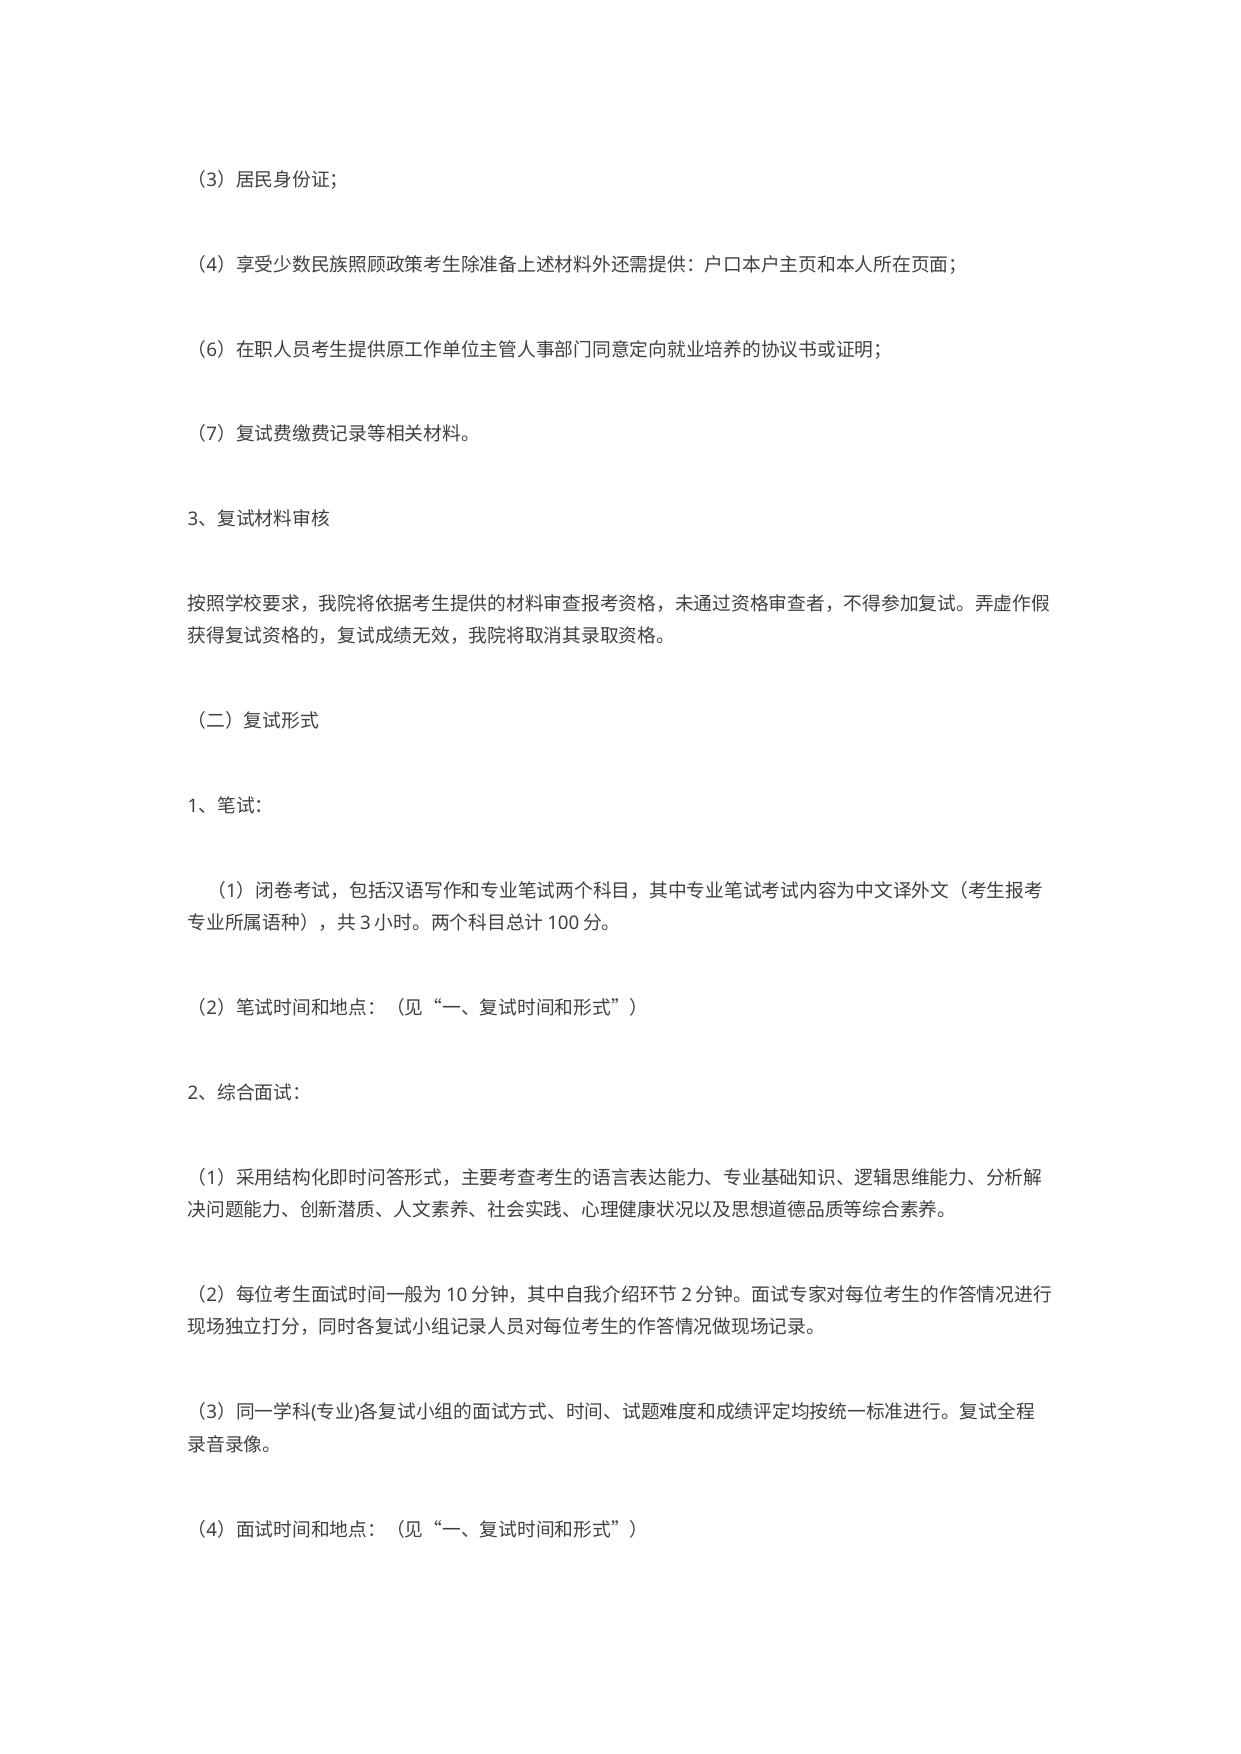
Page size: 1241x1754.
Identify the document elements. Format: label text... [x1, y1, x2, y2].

text （3）同一学科(专业)各复试小组的面试方式、时间、试题难度和成绩评定均按统一标准进行。复试全程录音录像。 [187, 1394, 1053, 1459]
text 按照学校要求，我院将依据考生提供的材料审查报考资格，未通过资格审查者，不得参加复试。弄虚作假获得复试资格的，复试成绩无效，我院将取消其录取资格。 [187, 586, 1053, 651]
text （1）闭卷考试，包括汉语写作和专业笔试两个科目，其中专业笔试考试内容为中文译外文（考生报考专业所属语种），共3小时。两个科目总计100分。 [187, 873, 1053, 938]
text 3、复试材料审核 [187, 501, 1053, 534]
text （6）在职人员考生提供原工作单位主管人事部门同意定向就业培养的协议书或证明； [187, 332, 1053, 364]
text （3）居民身份证； [187, 162, 1053, 194]
text （二）复试形式 [187, 703, 1053, 736]
text 2、综合面试： [187, 1075, 1053, 1107]
text （2）笔试时间和地点：（见“一、复试时间和形式”） [187, 990, 1053, 1023]
text 1、笔试： [187, 788, 1053, 821]
text （4）享受少数民族照顾政策考生除准备上述材料外还需提供：户口本户主页和本人所在页面； [187, 247, 1053, 279]
text （4）面试时间和地点：（见“一、复试时间和形式”） [187, 1512, 1053, 1544]
text （2）每位考生面试时间一般为10分钟，其中自我介绍环节2分钟。面试专家对每位考生的作答情况进行现场独立打分，同时各复试小组记录人员对每位考生的作答情况做现场记录。 [187, 1277, 1053, 1342]
text （7）复试费缴费记录等相关材料。 [187, 416, 1053, 449]
text （1）采用结构化即时问答形式，主要考查考生的语言表达能力、专业基础知识、逻辑思维能力、分析解决问题能力、创新潜质、人文素养、社会实践、心理健康状况以及思想道德品质等综合素养。 [187, 1160, 1053, 1225]
